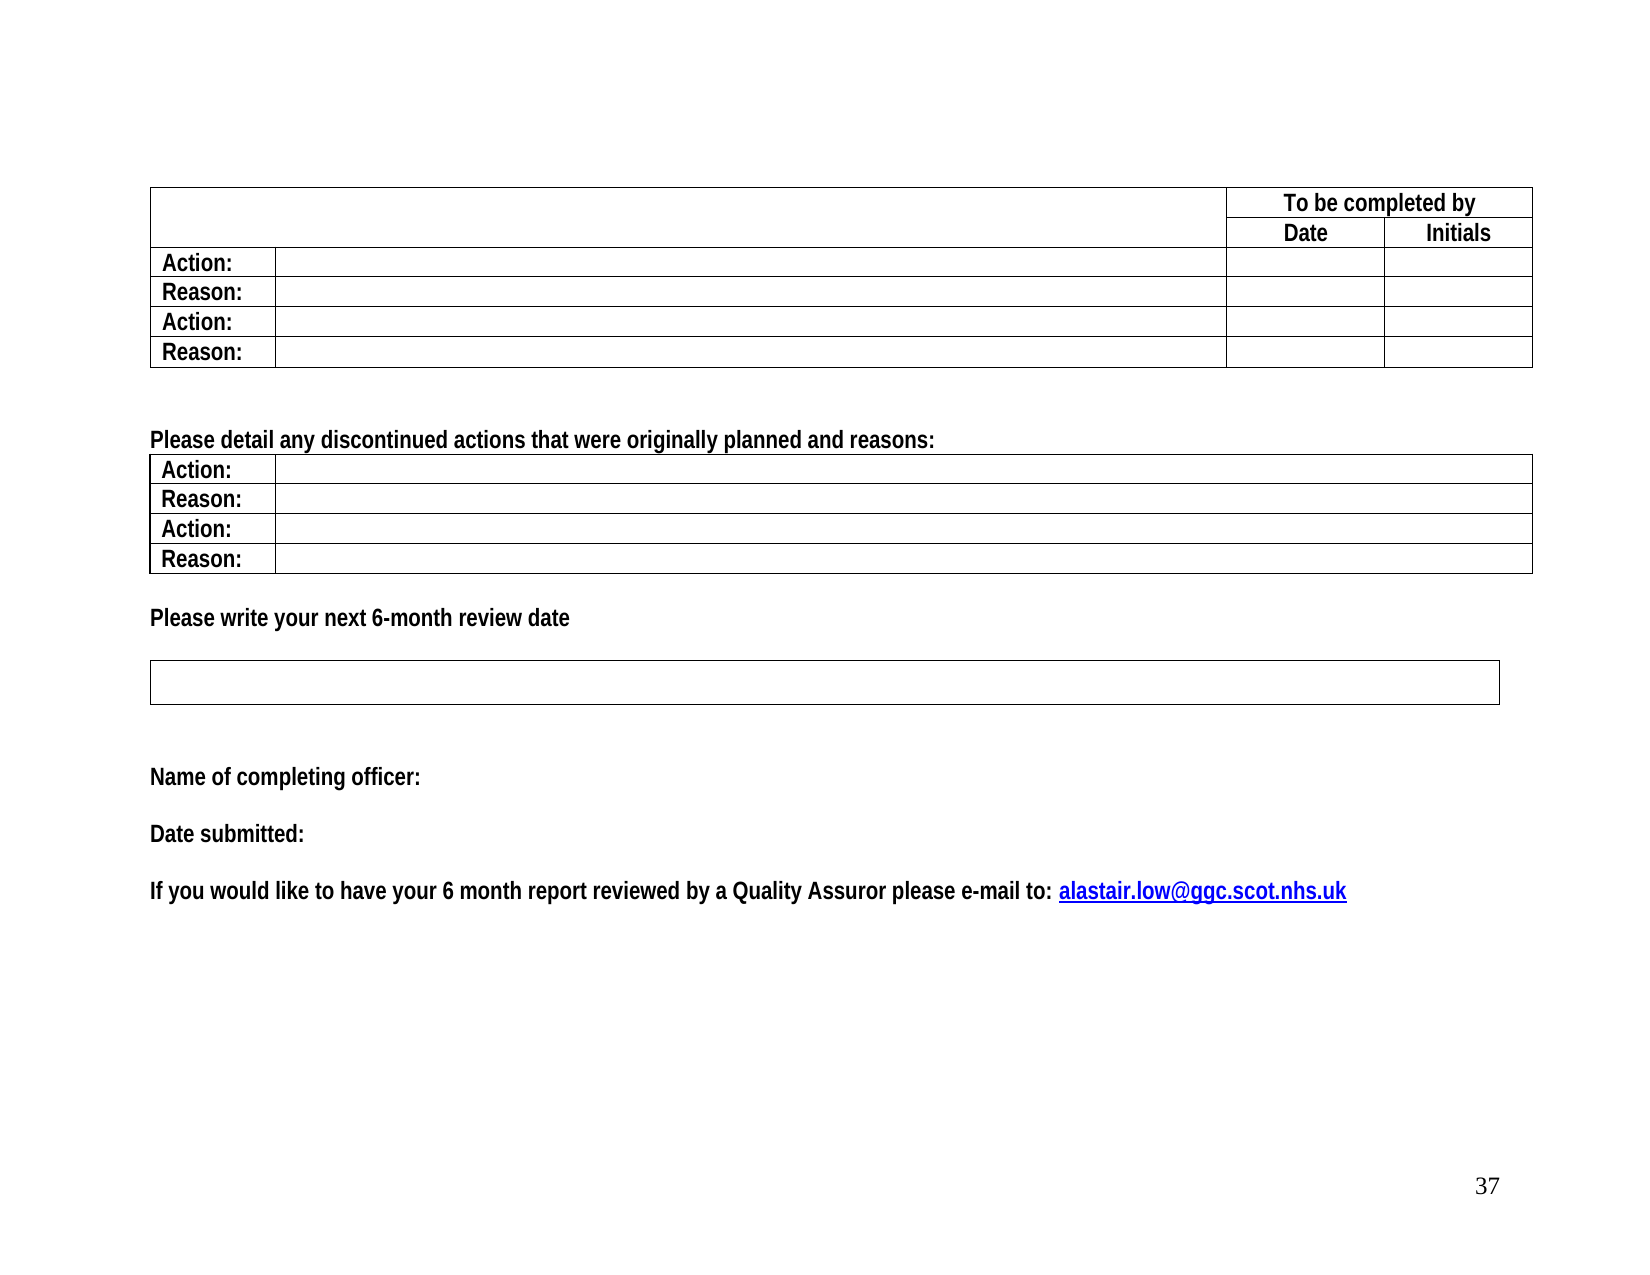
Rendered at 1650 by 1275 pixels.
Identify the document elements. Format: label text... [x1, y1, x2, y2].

table_cell [276, 248, 1226, 276]
table_cell [1227, 337, 1384, 367]
text If you would like to have your 6 month report reviewed by a Quality Assuror please e-mail to: alastair.low@ggc.scot.nhs.uk [150, 876, 1500, 905]
table_cell Reason: [151, 484, 275, 513]
table_cell [1227, 248, 1384, 276]
table_cell [276, 544, 1532, 573]
table_cell Reason: [151, 337, 275, 367]
table_header [276, 455, 1532, 483]
table_cell [1385, 307, 1532, 336]
table_cell Reason: [151, 544, 275, 573]
text Please write your next 6-month review date [150, 603, 1500, 631]
text Date submitted: [150, 819, 1500, 848]
table_cell [1227, 307, 1384, 336]
table_cell [276, 514, 1532, 543]
table_cell [276, 337, 1226, 367]
table_cell Date [1227, 218, 1384, 247]
table_header [151, 661, 1499, 703]
table_cell [1385, 337, 1532, 367]
table_cell [276, 307, 1226, 336]
table_cell [1227, 277, 1384, 306]
table_cell [276, 484, 1532, 513]
table_cell Action: [151, 514, 275, 543]
table_header To be completed by [1227, 188, 1532, 217]
table_cell [1385, 277, 1532, 306]
table_cell Action: [151, 248, 275, 276]
text Name of completing officer: [150, 762, 1500, 790]
table_cell [276, 277, 1226, 306]
table_cell [1385, 248, 1532, 276]
text Please detail any discontinued actions that were originally planned and reasons: [150, 425, 1500, 453]
table_cell Reason: [151, 277, 275, 306]
table_cell Action: [151, 307, 275, 336]
table_header Action: [151, 455, 275, 483]
table_header [151, 188, 1226, 247]
table_cell Initials [1385, 218, 1532, 247]
